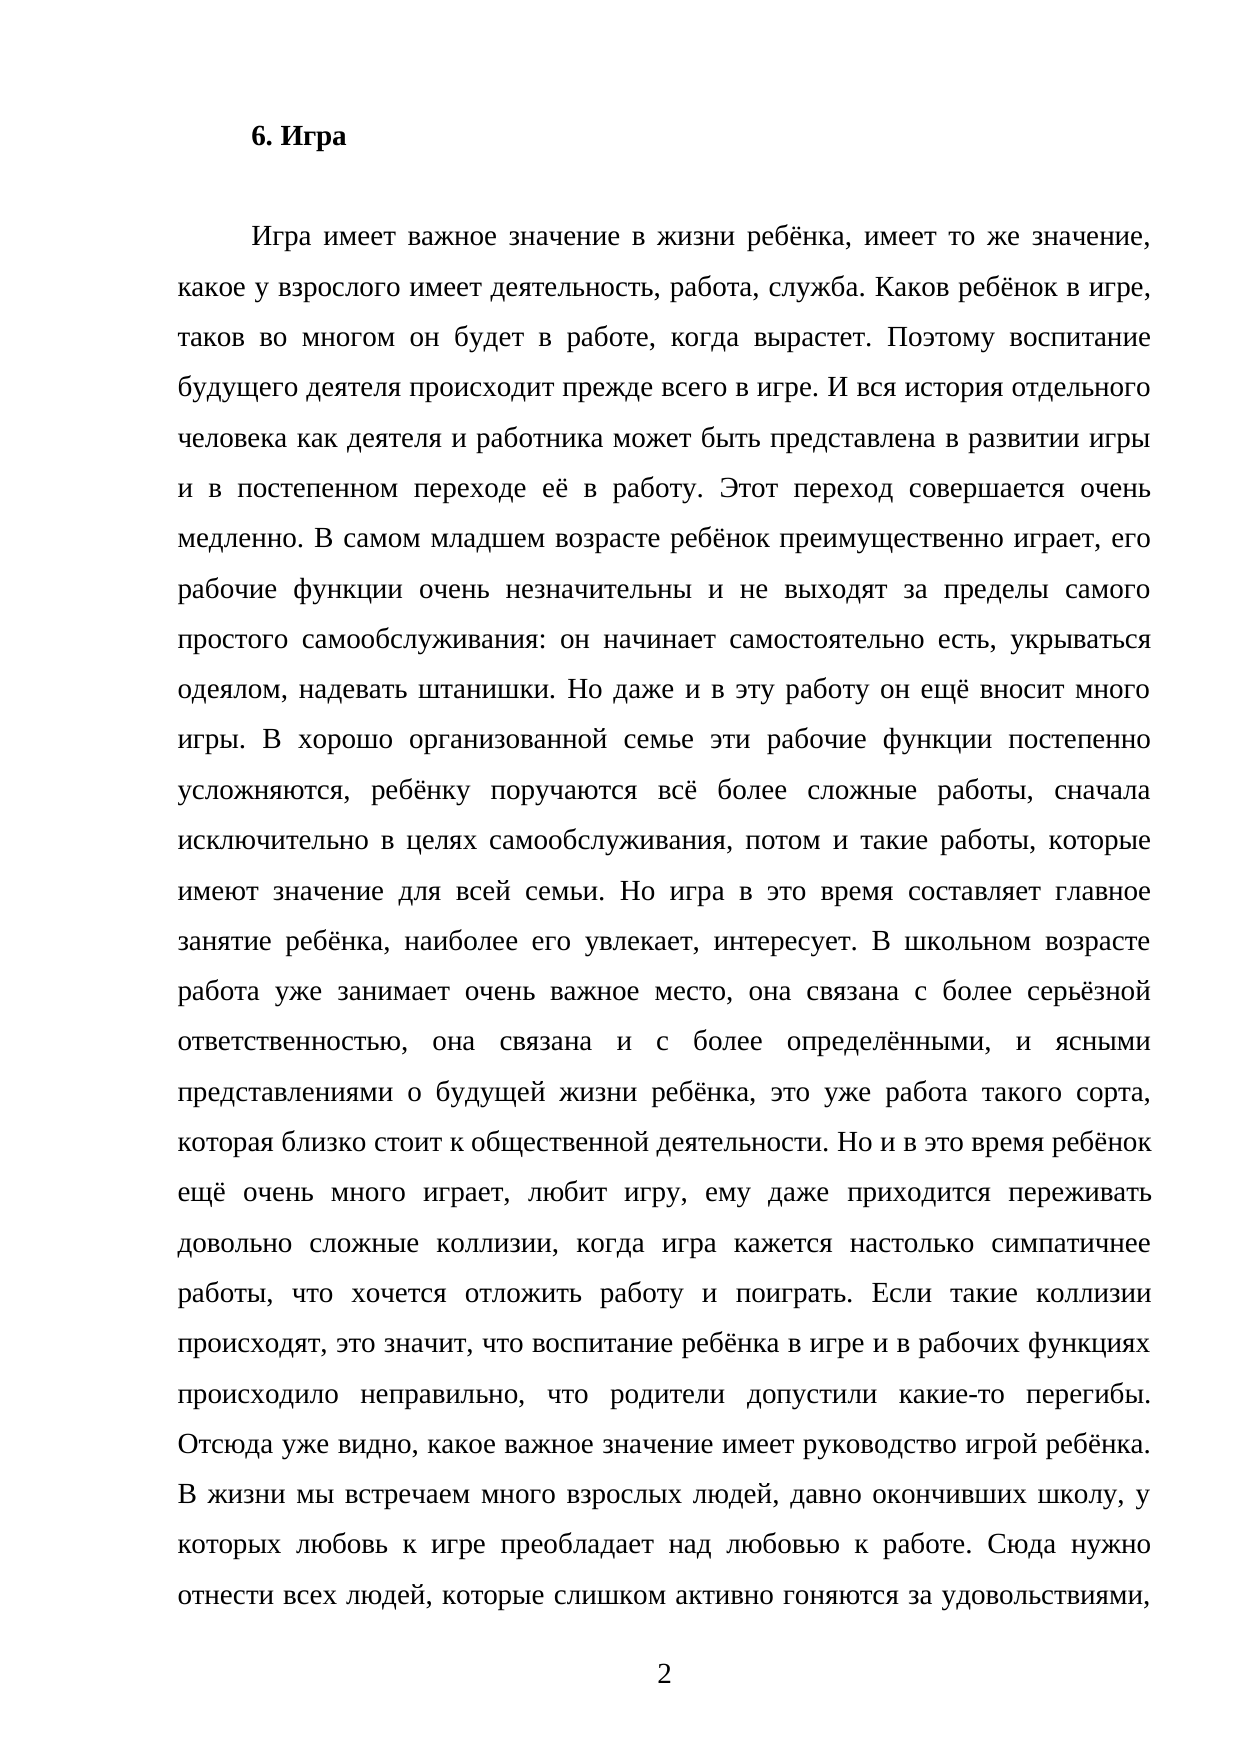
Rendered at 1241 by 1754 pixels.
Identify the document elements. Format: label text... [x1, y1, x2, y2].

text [177, 219, 1152, 1611]
text 6. Игра [177, 118, 1152, 152]
